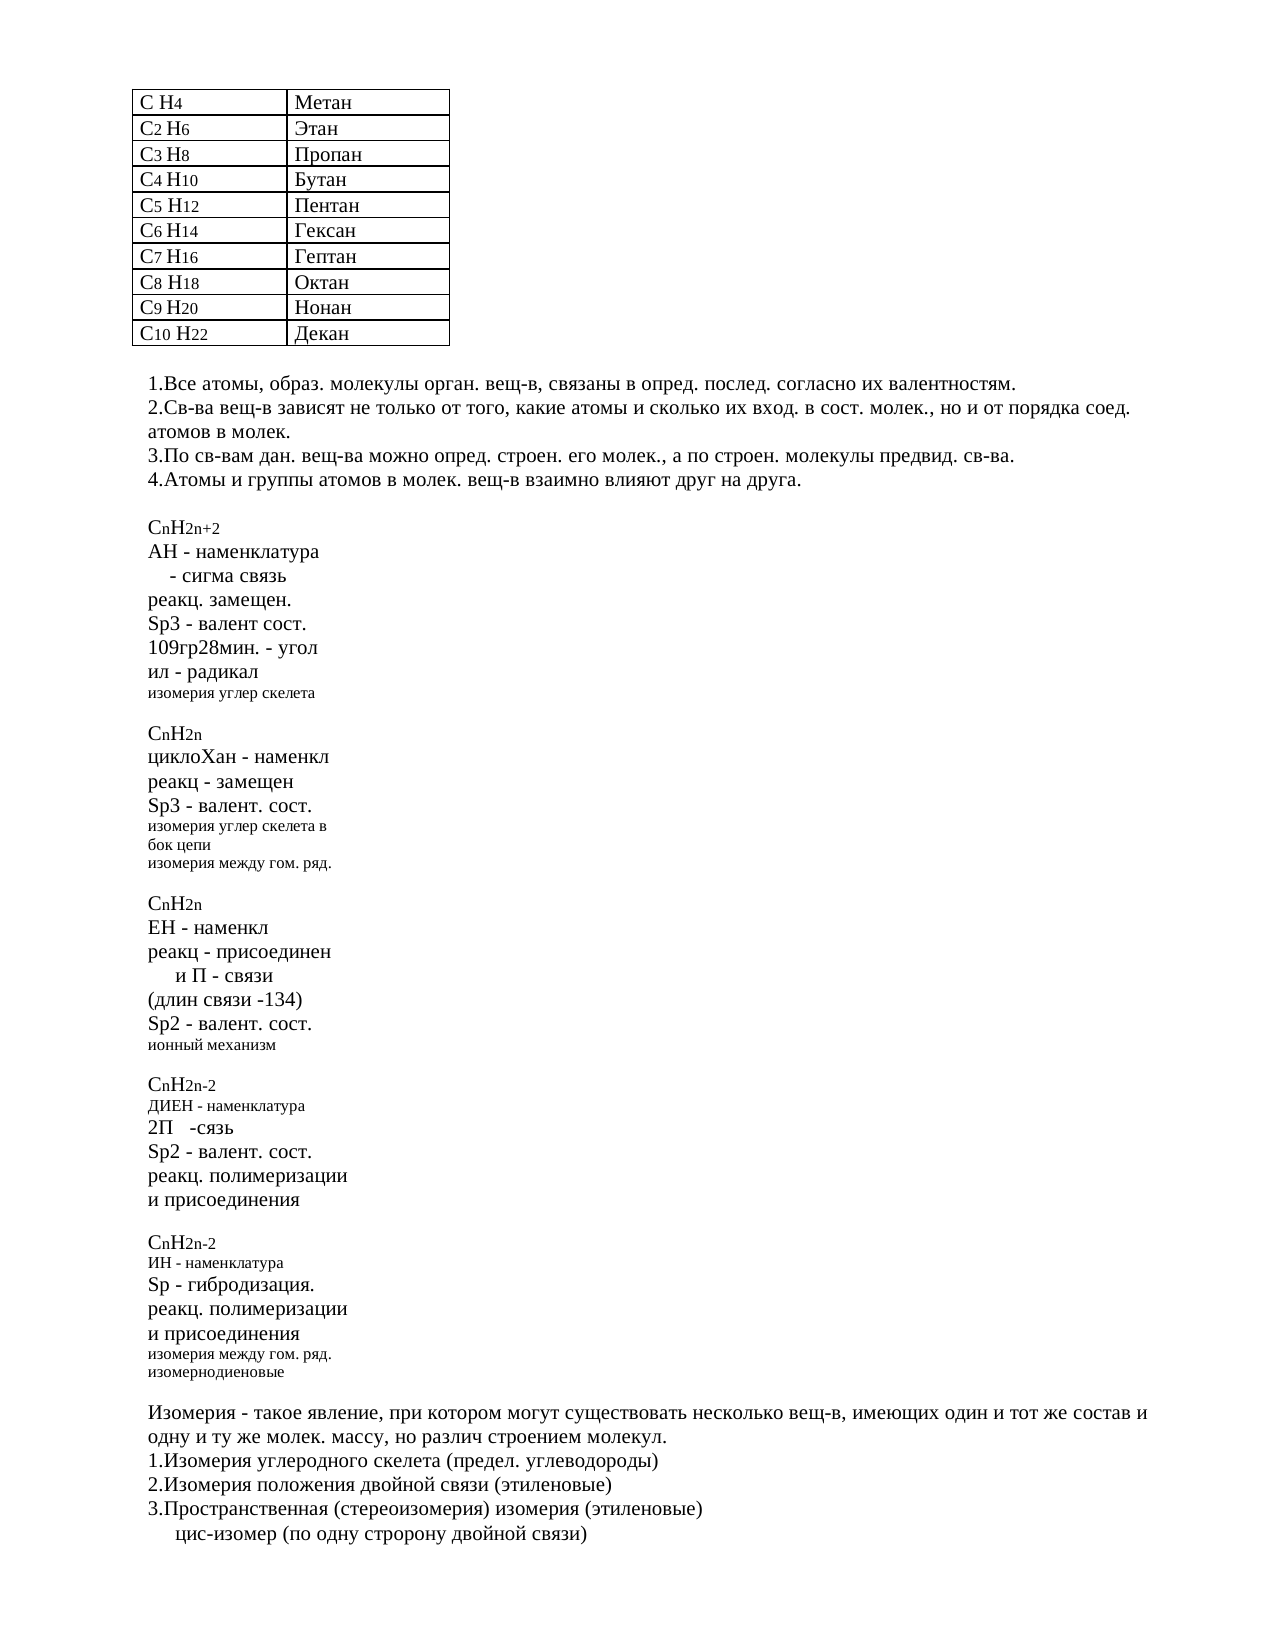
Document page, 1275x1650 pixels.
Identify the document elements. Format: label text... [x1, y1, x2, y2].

text 2П -сязь [148, 1115, 1186, 1139]
table_cell Бутан [288, 167, 449, 191]
text изомерия углер скелета [148, 683, 1186, 702]
text Sp2 - валент. сост. [148, 1139, 1186, 1163]
text изомерия между гом. ряд. [148, 1344, 1186, 1363]
text 2.Св-ва вещ-в зависят не только от того, какие атомы и сколько их вход. в сост. молек., но и от порядка соед. атомов в молек. [148, 394, 1186, 443]
text 3.Пространственная (стереоизомерия) изомерия (этиленовые) [148, 1496, 1186, 1520]
text изомернодиеновые [148, 1363, 1186, 1381]
table_cell C9 H20 [133, 295, 286, 319]
text ЕН - наменкл [148, 915, 1186, 939]
text и П - связи [148, 963, 1186, 987]
table_cell Гептан [288, 244, 449, 268]
text CnH2n [148, 720, 1186, 744]
table_cell Октан [288, 270, 449, 293]
text 4.Атомы и группы атомов в молек. вещ-в взаимно влияют друг на друга. [148, 467, 1186, 491]
text Sp3 - валент сост. [148, 611, 1186, 635]
text Sp2 - валент. сост. [148, 1011, 1186, 1035]
table_cell C4 H10 [133, 167, 286, 191]
text АН - наменклатура [148, 539, 1186, 563]
table_cell C3 H8 [133, 141, 286, 165]
text ионный механизм [148, 1035, 1186, 1054]
text изомерия между гом. ряд. [148, 854, 1186, 872]
text реакц. полимеризации [148, 1296, 1186, 1320]
table_cell C8 H18 [133, 270, 286, 293]
text (длин связи -134) [148, 987, 1186, 1011]
text CnH2n+2 [148, 515, 1186, 539]
table_cell C6 H14 [133, 218, 286, 242]
text Изомерия - такое явление, при котором могут существовать несколько вещ-в, имеющих один и тот же состав и одну и ту же молек. массу, но различ строением молекул. [148, 1400, 1186, 1448]
text CnH2n [148, 891, 1186, 915]
table_cell C10 H22 [133, 321, 286, 345]
table_cell Пентан [288, 193, 449, 217]
table_cell Этан [288, 116, 449, 140]
text 2.Изомерия положения двойной связи (этиленовые) [148, 1472, 1186, 1496]
text реакц. полимеризации [148, 1163, 1186, 1187]
text ИН - наменклатура [148, 1254, 1186, 1272]
text реакц - замещен [148, 768, 1186, 792]
text Sp3 - валент. сост. [148, 792, 1186, 817]
text 3.По св-вам дан. вещ-ва можно опред. строен. его молек., а по строен. молекулы предвид. св-ва. [148, 443, 1186, 467]
table_cell C5 H12 [133, 193, 286, 217]
text Sp - гибродизация. [148, 1272, 1186, 1296]
text 109гр28мин. - угол [148, 635, 1186, 659]
text и присоединения [148, 1320, 1186, 1344]
text ДИЕН - наменклатура [148, 1096, 1186, 1115]
text циклоХан - наменкл [148, 744, 1186, 768]
text реакц - присоединен [148, 939, 1186, 963]
text - сигма связь [148, 563, 1186, 587]
table_cell Пропан [288, 141, 449, 165]
text бок цепи [148, 835, 1186, 854]
text ил - радикал [148, 659, 1186, 683]
table_header C H4 [133, 90, 286, 114]
text 1.Изомерия углеродного скелета (предел. углеводороды) [148, 1448, 1186, 1472]
text СnH2n-2 [148, 1072, 1186, 1096]
text и присоединения [148, 1187, 1186, 1211]
table_header Метан [288, 90, 449, 114]
text реакц. замещен. [148, 587, 1186, 611]
table_cell Нонан [288, 295, 449, 319]
table_cell Декан [288, 321, 449, 345]
text изомерия углер скелета в [148, 817, 1186, 835]
table_cell Гексан [288, 218, 449, 242]
text цис-изомер (по одну стророну двойной связи) [148, 1520, 1186, 1544]
table_cell C7 H16 [133, 244, 286, 268]
table_cell C2 H6 [133, 116, 286, 140]
text 1.Все атомы, образ. молекулы орган. вещ-в, связаны в опред. послед. согласно их валентностям. [148, 370, 1186, 394]
text СnH2n-2 [148, 1229, 1186, 1254]
